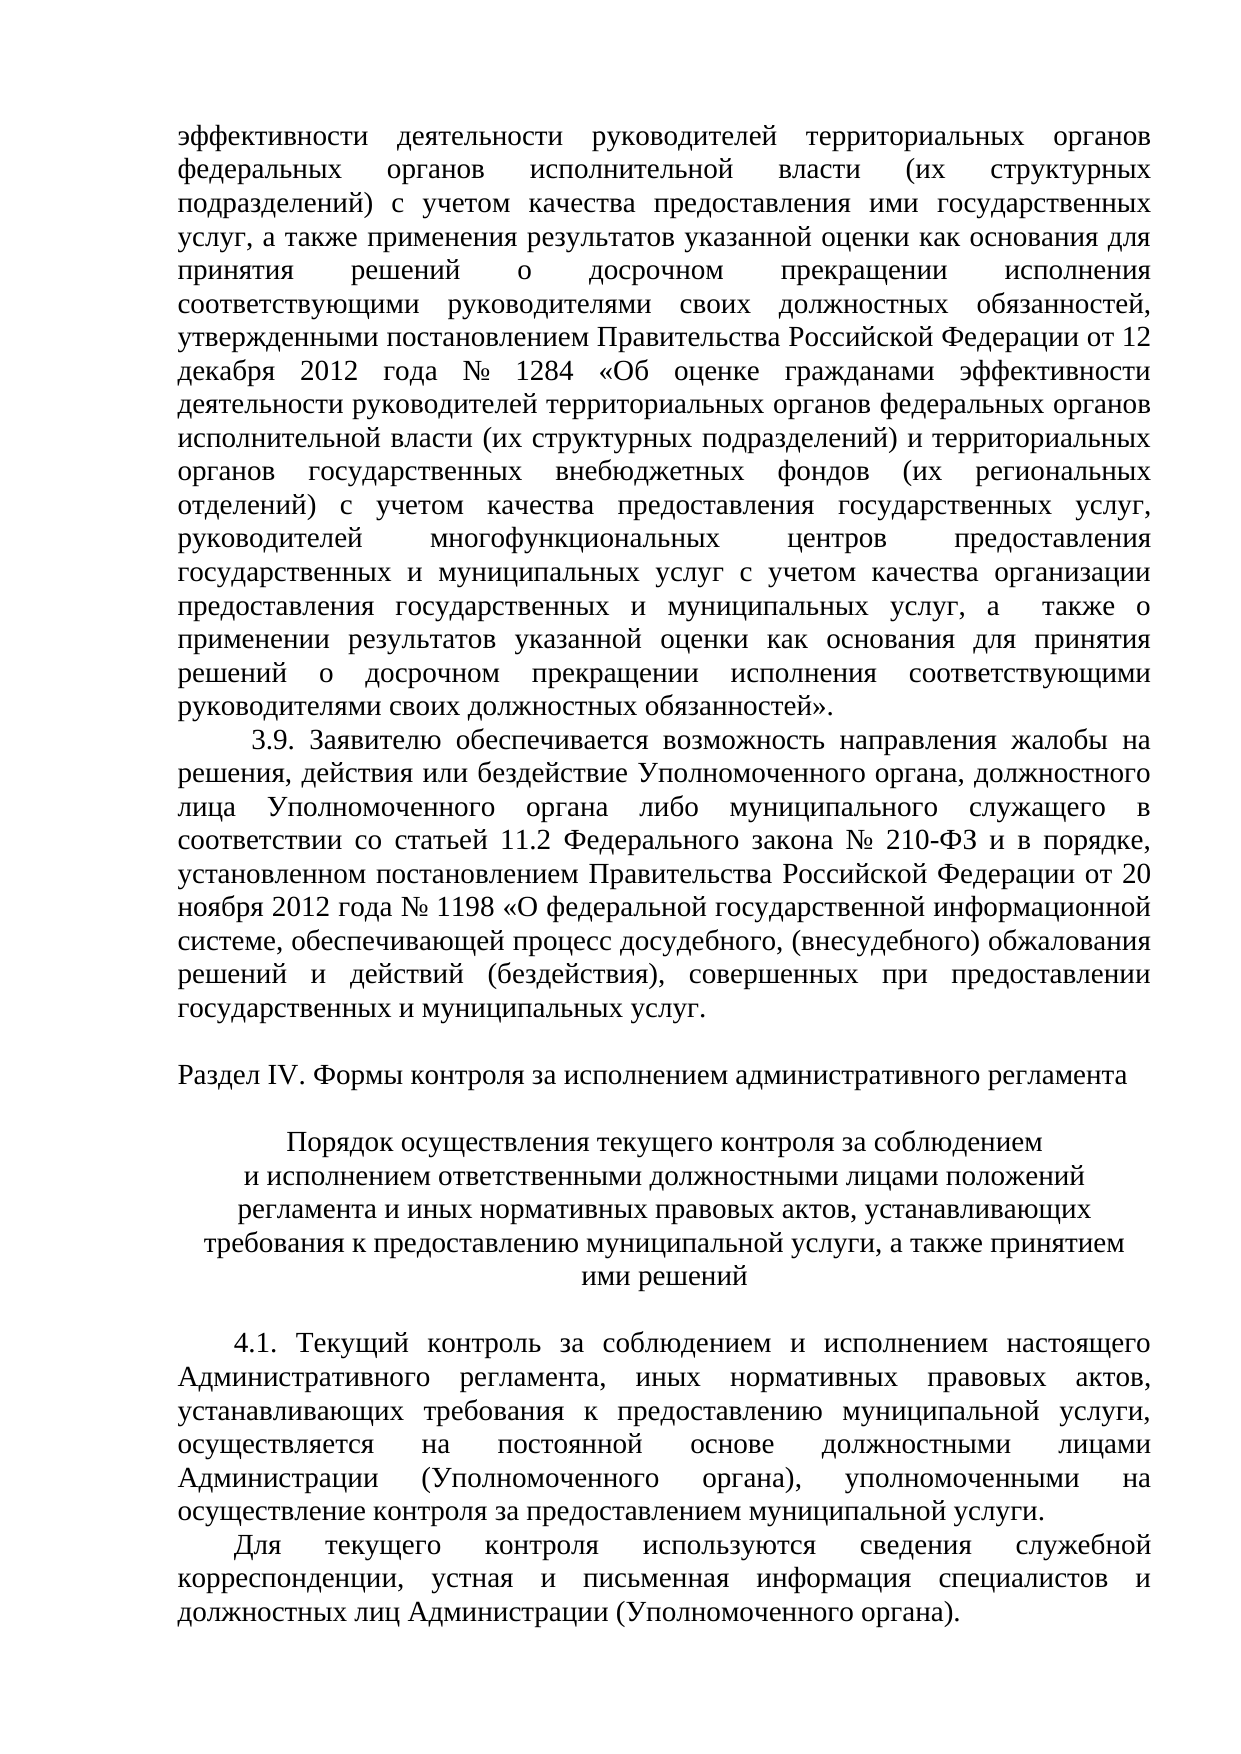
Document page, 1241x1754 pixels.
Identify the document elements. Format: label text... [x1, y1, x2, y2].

text Для текущего контроля используются сведения служебной корреспонденции, устная и письменная информация специалистов и должностных лиц Администрации (Уполномоченного органа). [177, 1527, 1152, 1627]
text 4.1. Текущий контроль за соблюдением и исполнением настоящего Административного регламента, иных нормативных правовых актов, устанавливающих требования к предоставлению муниципальной услуги, осуществляется на постоянной основе должностными лицами Администрации (Уполномоченного органа), уполномоченными на осуществление контроля за предоставлением муниципальной услуги. [177, 1326, 1152, 1527]
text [177, 118, 1152, 722]
text Порядок осуществления текущего контроля за соблюдением [177, 1124, 1152, 1158]
text и исполнением ответственными должностными лицами положений [177, 1158, 1152, 1191]
text 3.9. Заявителю обеспечивается возможность направления жалобы на решения, действия или бездействие Уполномоченного органа, должностного лица Уполномоченного органа либо муниципального служащего в соответствии со статьей 11.2 Федерального закона № 210-ФЗ и в порядке, установленном постановлением Правительства Российской Федерации от 20 ноября 2012 года № 1198 «О федеральной государственной информационной системе, обеспечивающей процесс досудебного, (внесудебного) обжалования решений и действий (бездействия), совершенных при предоставлении государственных и муниципальных услуг. [177, 722, 1152, 1024]
text регламента и иных нормативных правовых актов, устанавливающих требования к предоставлению муниципальной услуги, а также принятием ими решений [177, 1191, 1152, 1292]
